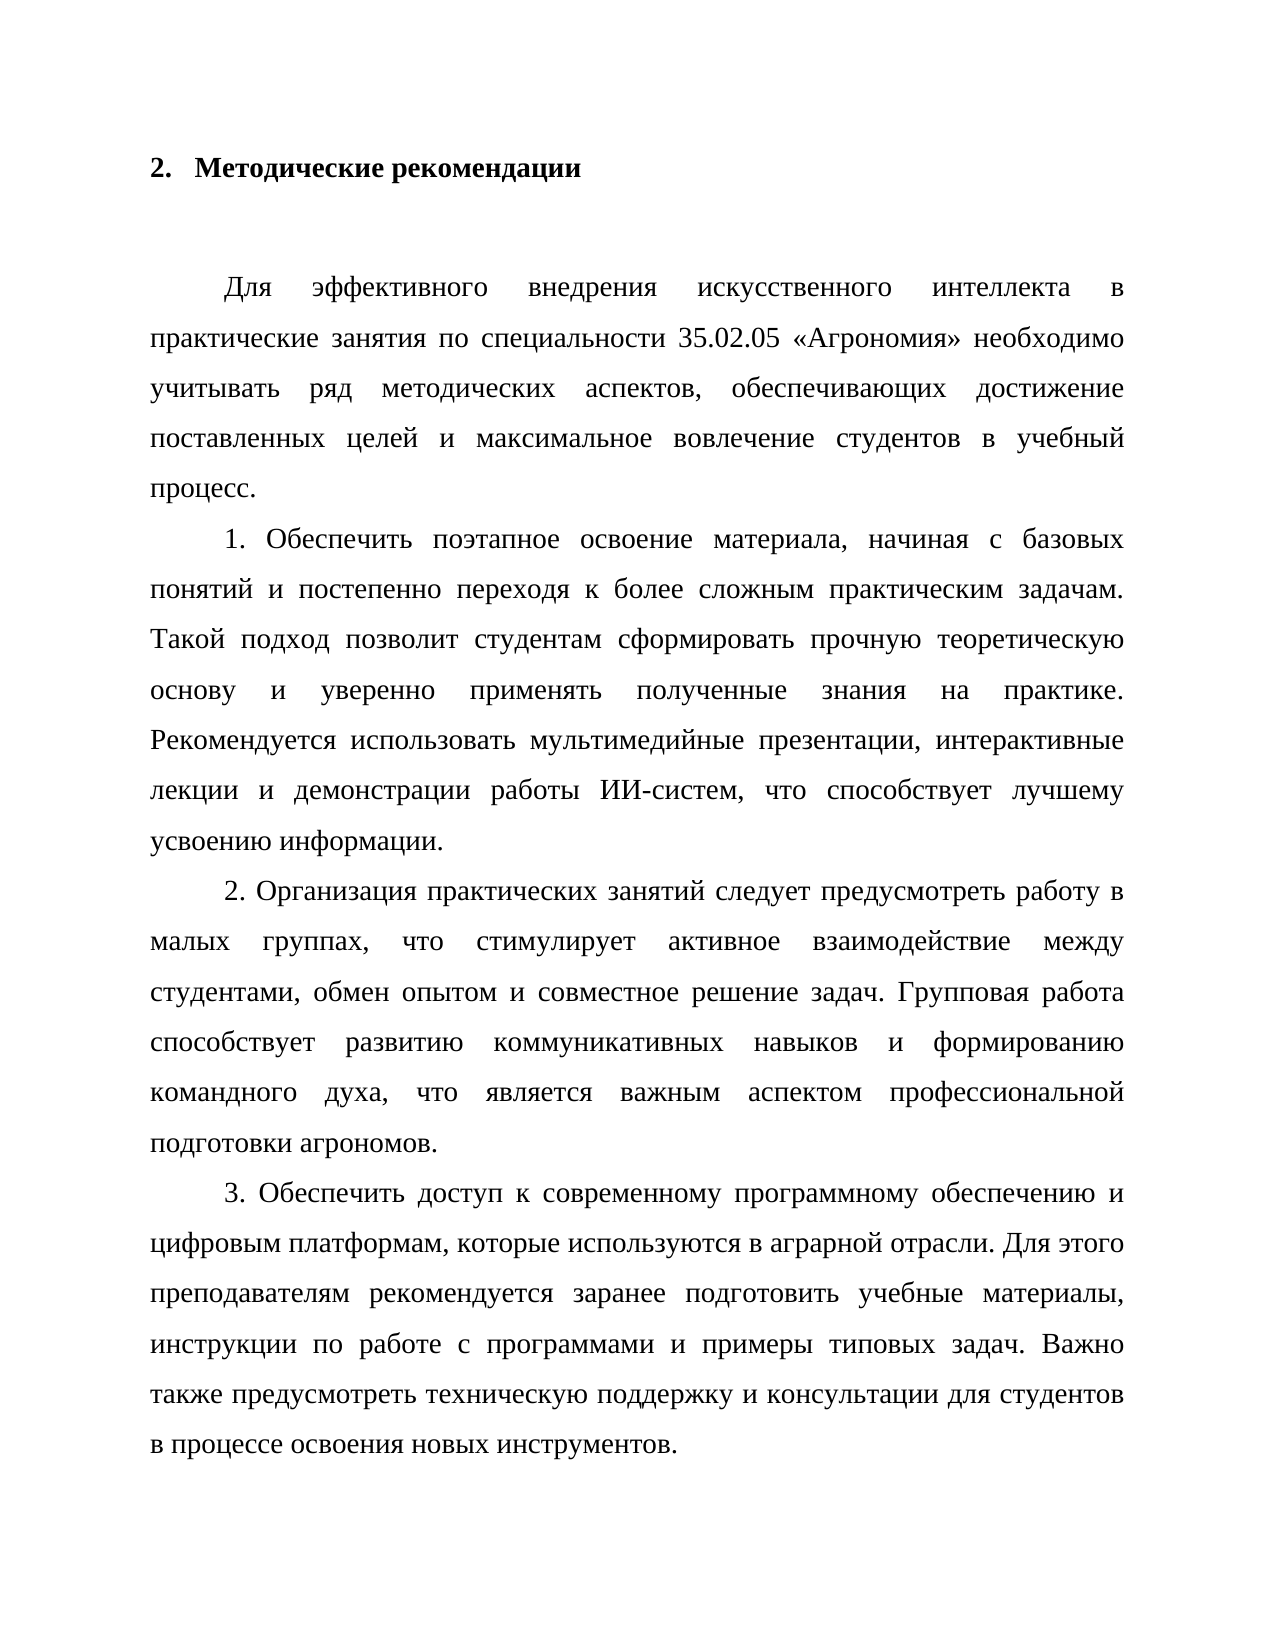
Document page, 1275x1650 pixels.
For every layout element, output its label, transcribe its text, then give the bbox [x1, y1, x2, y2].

text Для эффективного внедрения искусственного интеллекта в практические занятия по специальности 35.02.05 «Агрономия» необходимо учитывать ряд методических аспектов, обеспечивающих достижение поставленных целей и максимальное вовлечение студентов в учебный процесс. [150, 269, 1125, 504]
list Методические рекомендации [150, 150, 1125, 183]
text 2. Организация практических занятий следует предусмотреть работу в малых группах, что стимулирует активное взаимодействие между студентами, обмен опытом и совместное решение задач. Групповая работа способствует развитию коммуникативных навыков и формированию командного духа, что является важным аспектом профессиональной подготовки агрономов. [150, 873, 1125, 1158]
text 1. Обеспечить поэтапное освоение материала, начиная с базовых понятий и постепенно переходя к более сложным практическим задачам. Такой подход позволит студентам сформировать прочную теоретическую основу и уверенно применять полученные знания на практике. Рекомендуется использовать мультимедийные презентации, интерактивные лекции и демонстрации работы ИИ-систем, что способствует лучшему усвоению информации. [150, 521, 1125, 856]
text 3. Обеспечить доступ к современному программному обеспечению и цифровым платформам, которые используются в аграрной отрасли. Для этого преподавателям рекомендуется заранее подготовить учебные материалы, инструкции по работе с программами и примеры типовых задач. Важно также предусмотреть техническую поддержку и консультации для студентов в процессе освоения новых инструментов. [150, 1175, 1125, 1460]
